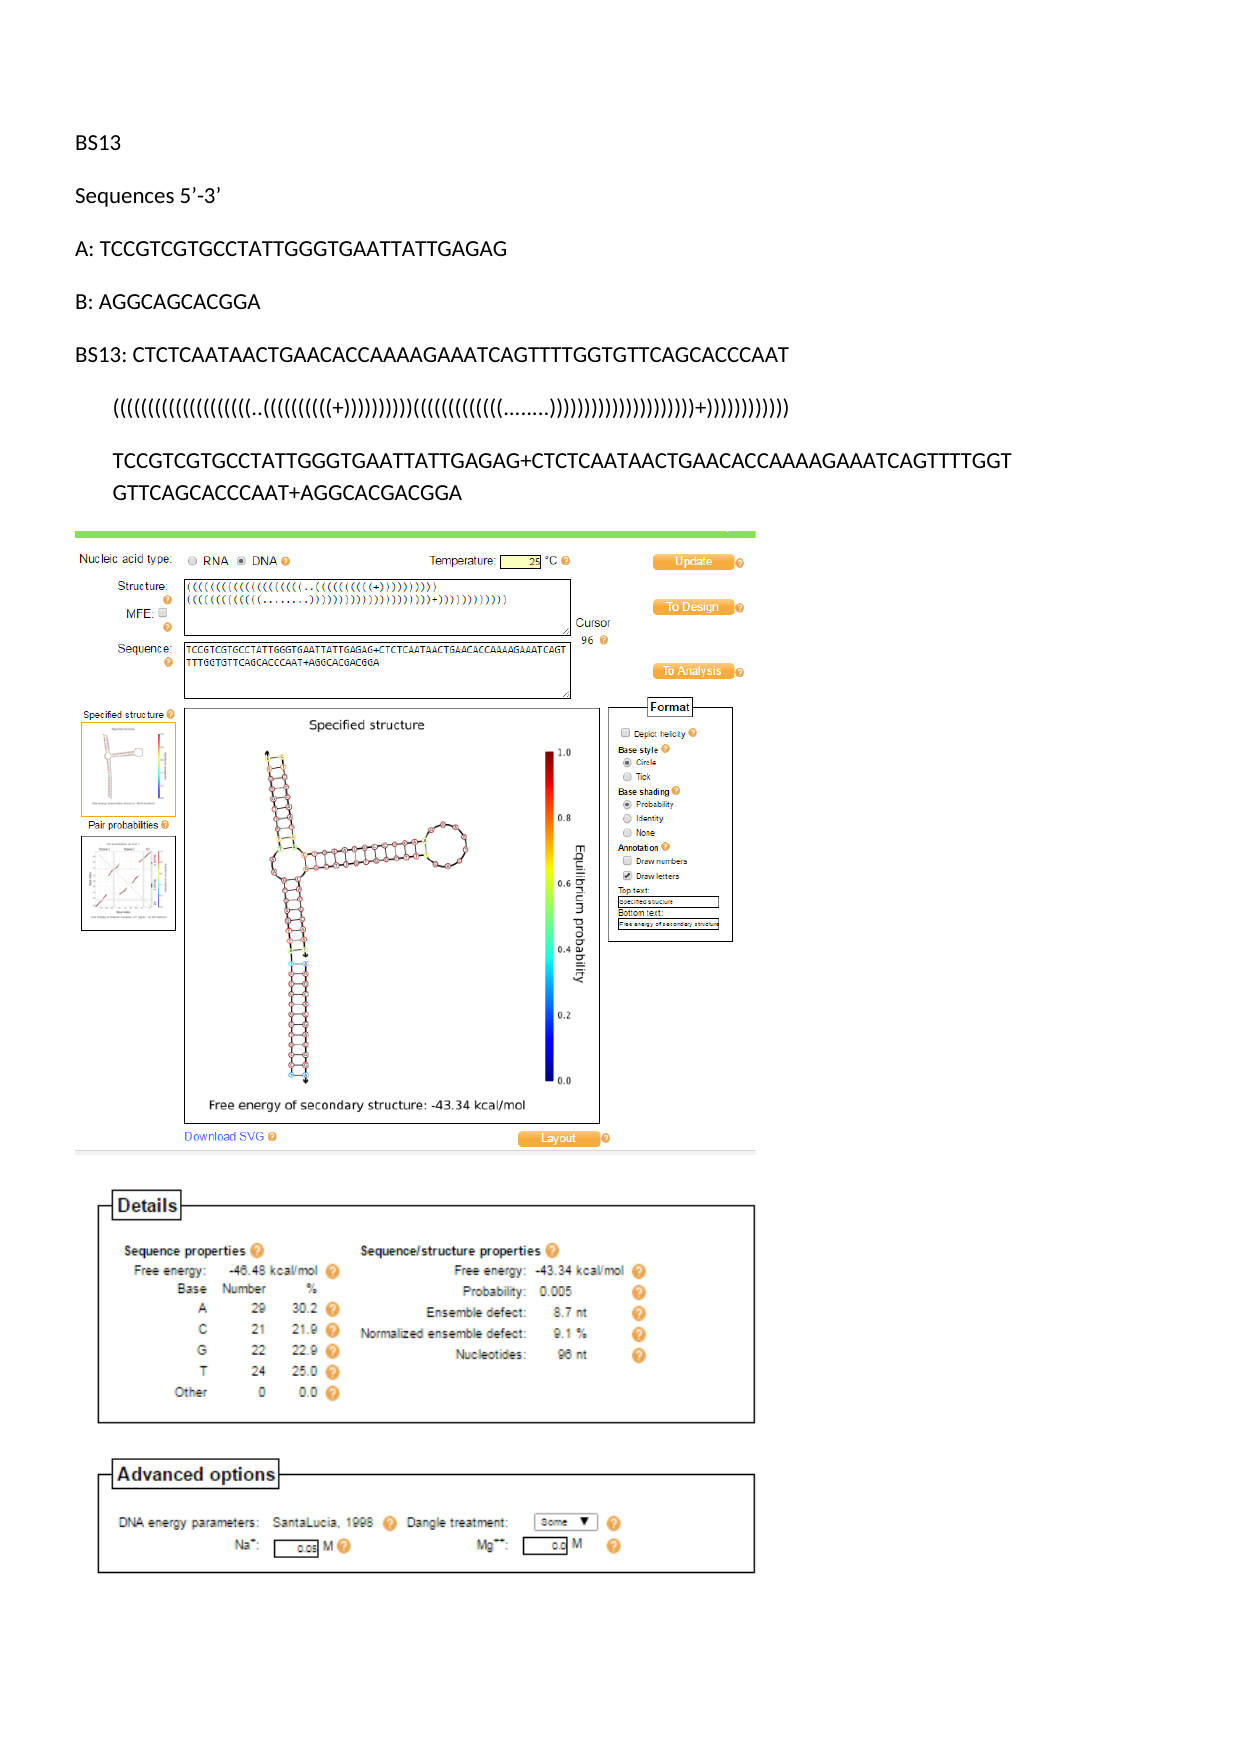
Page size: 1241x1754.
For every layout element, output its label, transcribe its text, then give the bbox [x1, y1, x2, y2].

text BS13 [75, 128, 1165, 156]
text Sequences 5’-3’ [75, 181, 1165, 209]
picture [75, 531, 756, 1155]
picture [75, 1179, 778, 1600]
text TCCGTCGTGCCTATTGGGTGAATTATTGAGAG+CTCTCAATAACTGAACACCAAAAGAAATCAGTTTTGGT GTTCAGCACCCAAT+AGGCACGACGGA [112, 446, 1165, 506]
text A: TCCGTCGTGCCTATTGGGTGAATTATTGAGAG [75, 234, 1165, 262]
text BS13: CTCTCAATAACTGAACACCAAAAGAAATCAGTTTTGGTGTTCAGCACCCAAT [75, 340, 1165, 368]
text B: AGGCAGCACGGA [75, 287, 1165, 315]
text ((((((((((((((((((((..((((((((((+))))))))))(((((((((((((........)))))))))))))))))))))+)))))))))))) [112, 393, 1165, 421]
